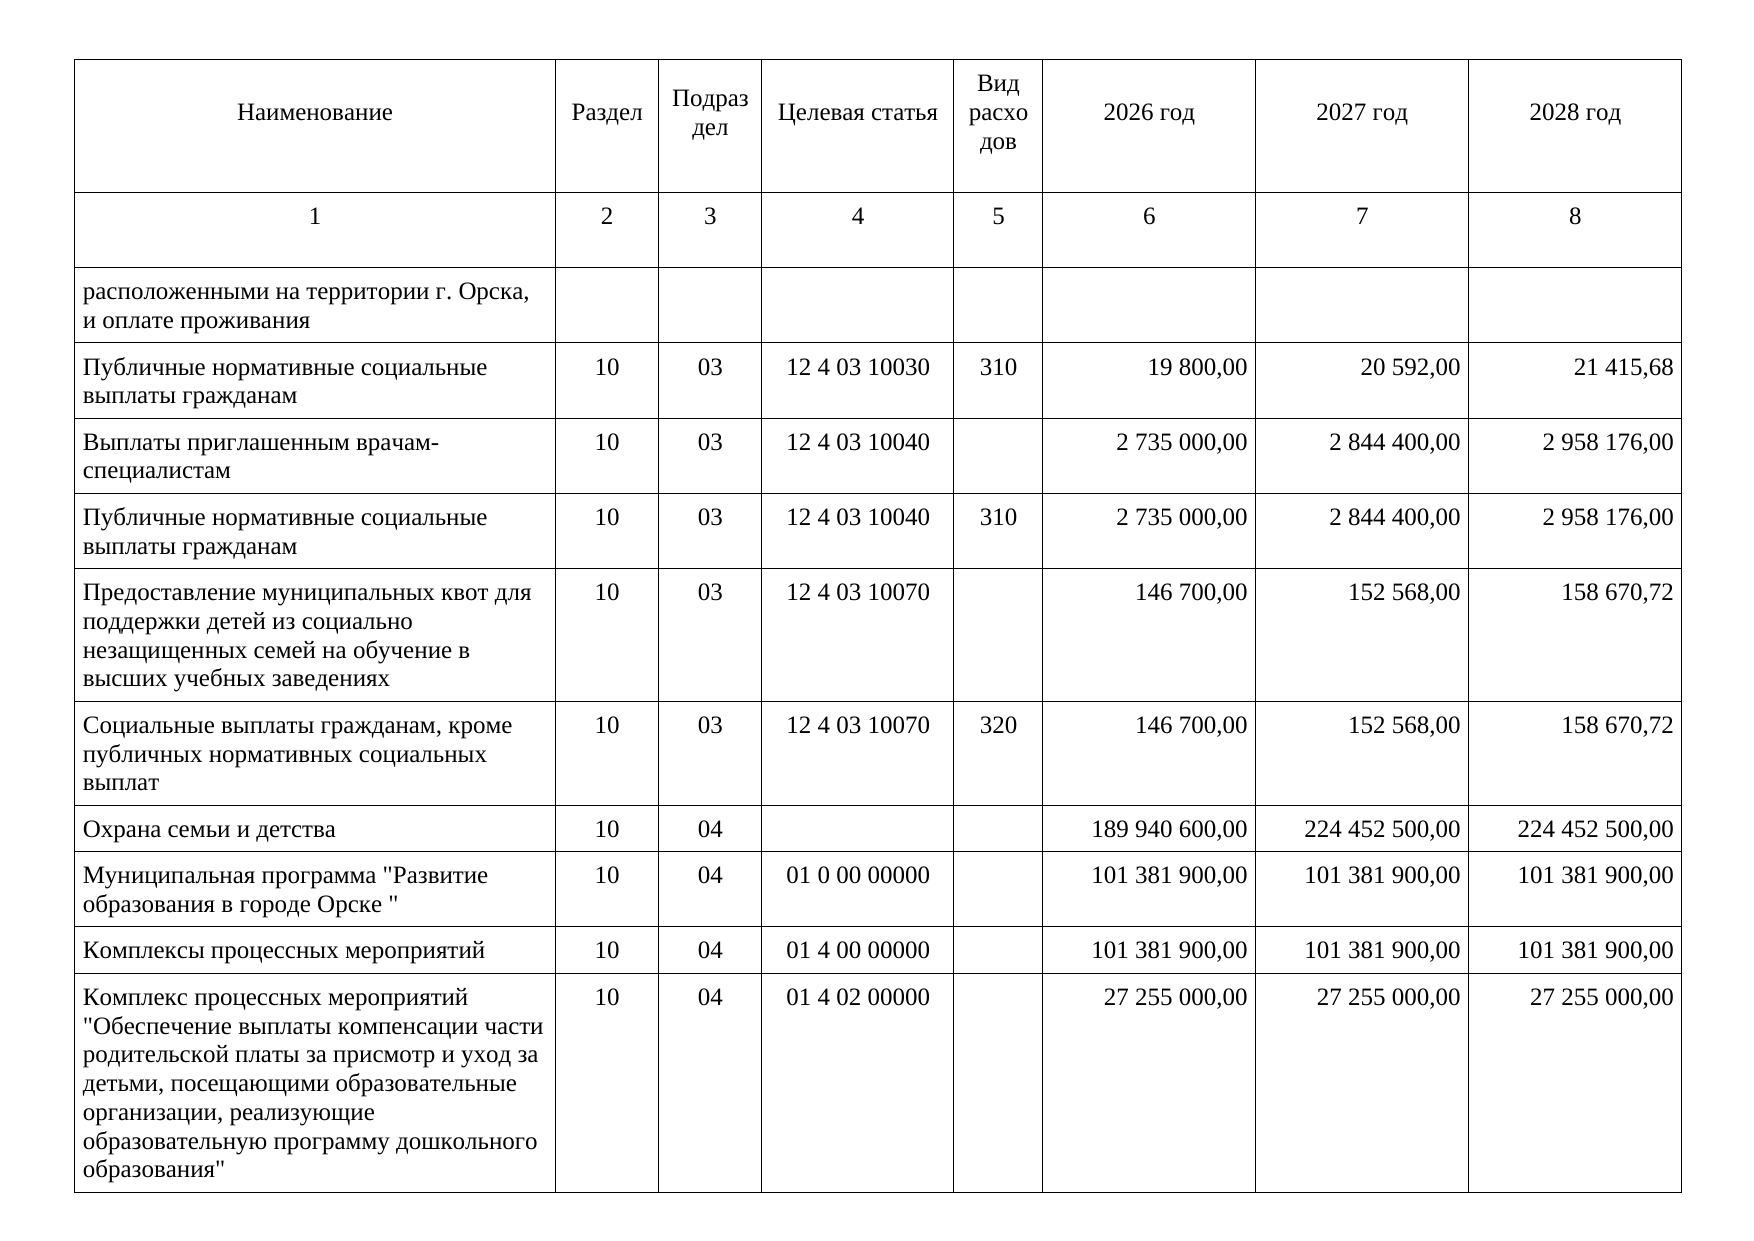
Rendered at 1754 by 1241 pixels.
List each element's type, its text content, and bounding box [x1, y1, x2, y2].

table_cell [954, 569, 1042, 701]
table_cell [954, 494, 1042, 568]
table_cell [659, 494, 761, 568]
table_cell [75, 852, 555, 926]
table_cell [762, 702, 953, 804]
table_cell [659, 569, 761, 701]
table_cell 3 [659, 193, 761, 267]
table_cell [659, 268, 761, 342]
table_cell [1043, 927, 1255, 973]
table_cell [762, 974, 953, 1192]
table_header Наименование [75, 60, 555, 192]
table_header Целевая статья [762, 60, 953, 192]
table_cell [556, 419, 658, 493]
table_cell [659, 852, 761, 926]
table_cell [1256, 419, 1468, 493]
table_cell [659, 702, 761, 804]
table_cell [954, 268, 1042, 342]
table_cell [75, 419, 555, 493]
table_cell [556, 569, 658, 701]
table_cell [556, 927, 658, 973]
table_cell 5 [954, 193, 1042, 267]
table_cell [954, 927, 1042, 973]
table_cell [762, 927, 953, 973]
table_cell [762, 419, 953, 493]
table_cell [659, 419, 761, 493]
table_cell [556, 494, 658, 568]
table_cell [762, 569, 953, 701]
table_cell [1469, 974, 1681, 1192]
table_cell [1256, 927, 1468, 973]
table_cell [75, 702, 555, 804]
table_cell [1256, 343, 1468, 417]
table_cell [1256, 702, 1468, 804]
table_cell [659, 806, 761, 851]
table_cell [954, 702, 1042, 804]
table_cell 1 [75, 193, 555, 267]
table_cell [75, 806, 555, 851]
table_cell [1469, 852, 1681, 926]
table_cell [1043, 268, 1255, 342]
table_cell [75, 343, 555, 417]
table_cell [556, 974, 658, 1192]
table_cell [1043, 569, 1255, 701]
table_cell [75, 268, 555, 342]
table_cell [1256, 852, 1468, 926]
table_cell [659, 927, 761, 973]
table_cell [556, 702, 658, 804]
table_header Вид расходов [954, 60, 1042, 192]
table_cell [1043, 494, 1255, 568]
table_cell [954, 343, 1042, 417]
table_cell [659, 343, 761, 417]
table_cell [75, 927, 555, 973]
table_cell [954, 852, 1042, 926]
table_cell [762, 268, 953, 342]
table_cell 7 [1256, 193, 1468, 267]
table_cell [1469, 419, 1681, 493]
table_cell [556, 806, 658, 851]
table_header Подраздел [659, 60, 761, 192]
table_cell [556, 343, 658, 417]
table_cell 8 [1469, 193, 1681, 267]
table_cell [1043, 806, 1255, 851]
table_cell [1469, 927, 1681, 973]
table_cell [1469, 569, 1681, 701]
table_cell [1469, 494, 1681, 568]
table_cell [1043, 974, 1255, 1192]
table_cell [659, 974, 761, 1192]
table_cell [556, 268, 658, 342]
table_cell 4 [762, 193, 953, 267]
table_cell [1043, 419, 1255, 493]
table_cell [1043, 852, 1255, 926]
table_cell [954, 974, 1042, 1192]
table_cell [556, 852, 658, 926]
table_cell 2 [556, 193, 658, 267]
table_header 2028 год [1469, 60, 1681, 192]
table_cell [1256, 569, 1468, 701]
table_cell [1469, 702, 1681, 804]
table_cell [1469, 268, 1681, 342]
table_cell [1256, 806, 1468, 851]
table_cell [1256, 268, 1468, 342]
table_cell 6 [1043, 193, 1255, 267]
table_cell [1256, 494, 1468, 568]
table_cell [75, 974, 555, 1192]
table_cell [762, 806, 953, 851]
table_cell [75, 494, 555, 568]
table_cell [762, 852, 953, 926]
table_header Раздел [556, 60, 658, 192]
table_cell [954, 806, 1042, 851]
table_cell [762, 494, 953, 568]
table_header 2027 год [1256, 60, 1468, 192]
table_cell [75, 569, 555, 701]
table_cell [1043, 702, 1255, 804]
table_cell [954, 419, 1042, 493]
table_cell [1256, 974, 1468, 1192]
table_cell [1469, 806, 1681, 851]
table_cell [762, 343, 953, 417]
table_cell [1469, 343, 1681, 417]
table_header 2026 год [1043, 60, 1255, 192]
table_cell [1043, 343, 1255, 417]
